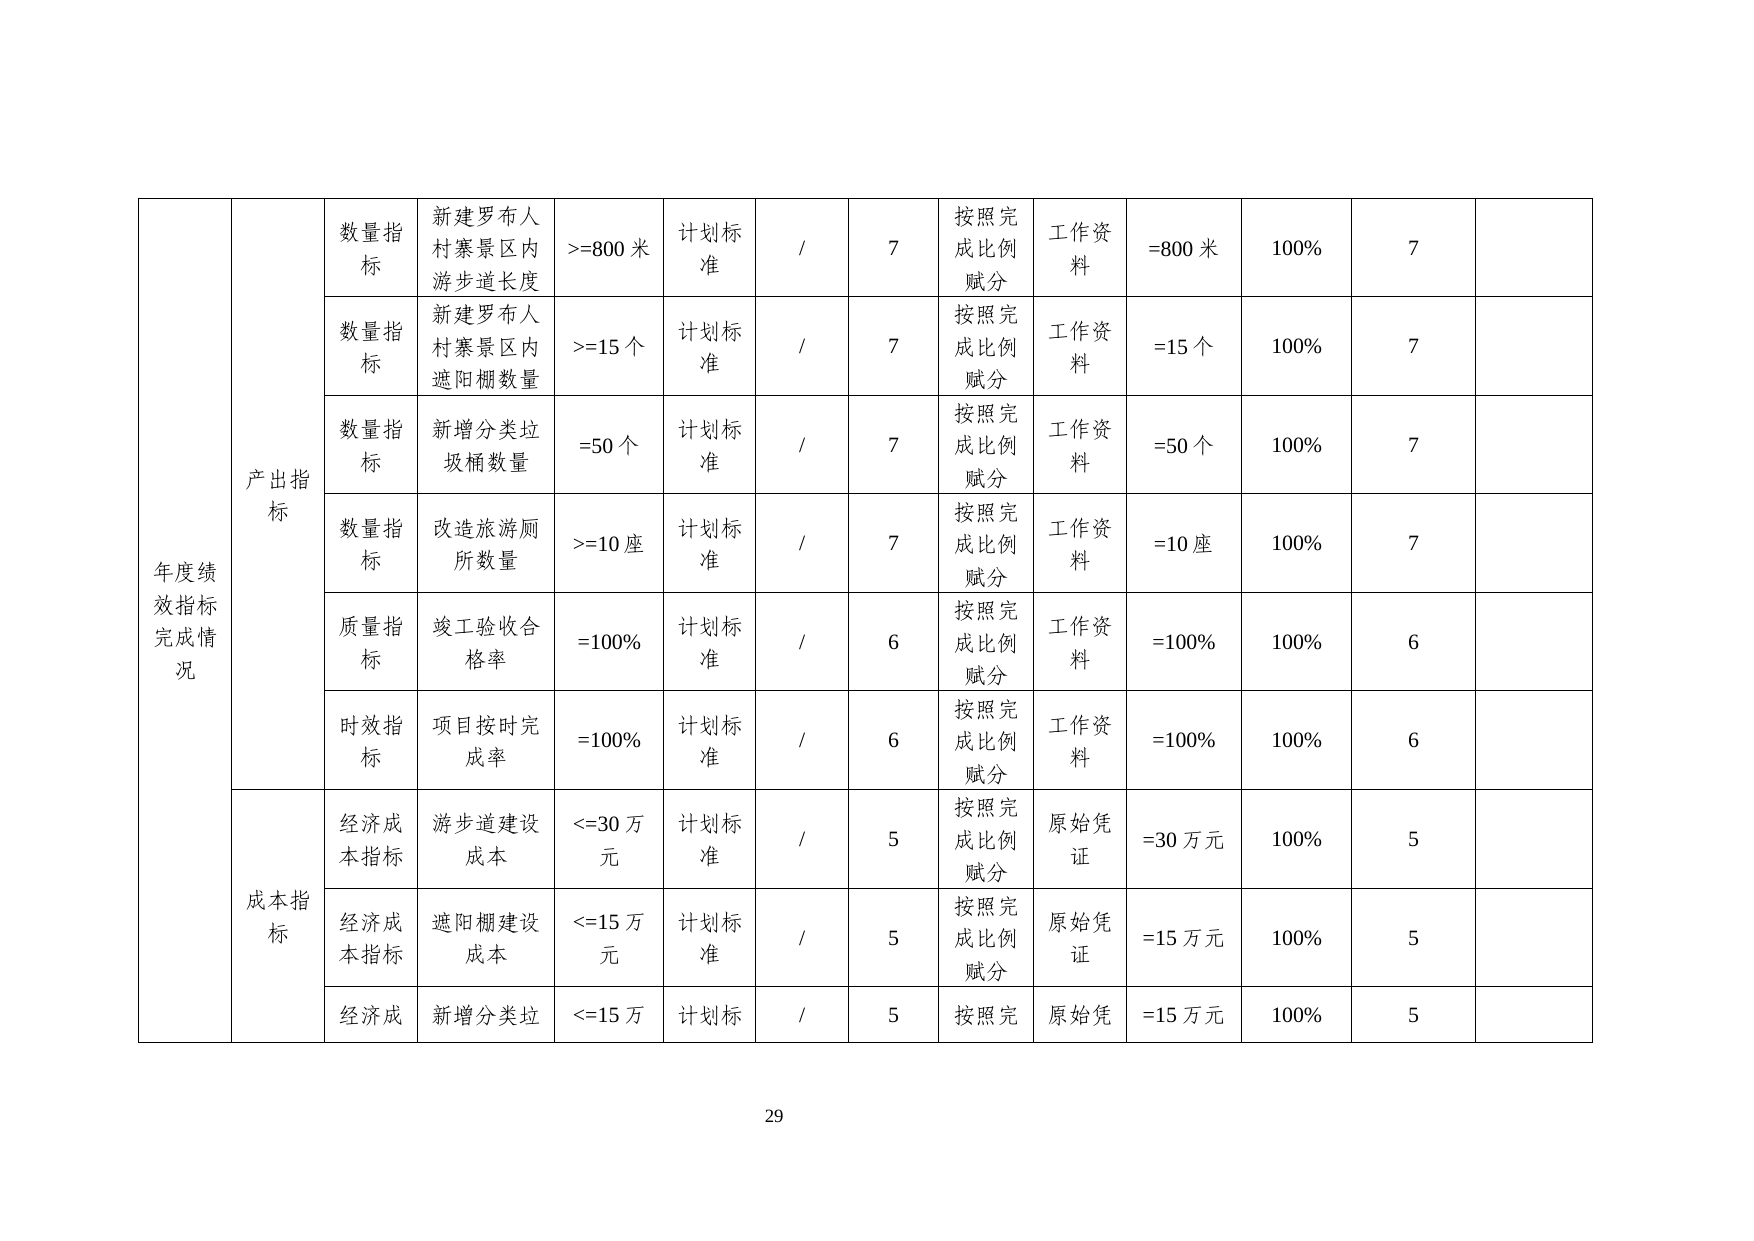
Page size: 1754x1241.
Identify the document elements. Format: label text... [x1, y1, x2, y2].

table_cell [1476, 199, 1592, 296]
table_cell 计划标准 [664, 790, 755, 887]
table_cell [1476, 494, 1592, 592]
table_cell 经济成本指标 [325, 790, 417, 887]
table_cell / [756, 987, 848, 1042]
table_cell =15个 [1127, 297, 1241, 395]
table_cell 经济成本指标 [325, 889, 417, 986]
table_cell / [756, 297, 848, 395]
table_cell 计划标准 [664, 691, 755, 789]
table_cell 7 [1352, 199, 1475, 296]
table_cell 数量指标 [325, 297, 417, 395]
table_cell 计划标准 [664, 593, 755, 690]
table_cell 100% [1242, 889, 1351, 986]
table_cell 100% [1242, 987, 1351, 1042]
table_cell 工作资料 [1034, 494, 1126, 592]
table_cell 工作资料 [1034, 593, 1126, 690]
table_cell 100% [1242, 790, 1351, 887]
table_cell 按照完成比例赋分 [939, 494, 1033, 592]
table_cell 新增分类垃圾桶成本 [418, 987, 554, 1042]
table_cell 成本指标 [232, 790, 324, 1042]
table_cell 时效指标 [325, 691, 417, 789]
table_cell 5 [1352, 987, 1475, 1042]
table_cell 改造旅游厕所数量 [418, 494, 554, 592]
table_cell 按照完成比例赋分 [939, 297, 1033, 395]
table_cell 100% [1242, 593, 1351, 690]
table_cell =15万元 [1127, 987, 1241, 1042]
table_cell 6 [849, 593, 938, 690]
table_cell [1476, 987, 1592, 1042]
table_cell [1476, 691, 1592, 789]
table_cell / [756, 593, 848, 690]
table_cell [1476, 593, 1592, 690]
table_cell 5 [849, 889, 938, 986]
table_cell 工作资料 [1034, 691, 1126, 789]
table_cell >=15个 [555, 297, 663, 395]
table_cell 5 [849, 987, 938, 1042]
table_cell =100% [1127, 691, 1241, 789]
table_cell 经济成本指标 [325, 987, 417, 1042]
table_cell 100% [1242, 199, 1351, 296]
table_cell 100% [1242, 297, 1351, 395]
table_cell 按照完成比例赋分 [939, 889, 1033, 986]
table_cell 新增分类垃圾桶数量 [418, 396, 554, 493]
table_cell 7 [849, 297, 938, 395]
table_cell 按照完成比例赋分 [939, 199, 1033, 296]
table_cell 数量指标 [325, 396, 417, 493]
table_cell <=15万元 [555, 889, 663, 986]
table_cell [1476, 889, 1592, 986]
table_cell 6 [1352, 593, 1475, 690]
table_cell 质量指标 [325, 593, 417, 690]
table_cell 竣工验收合格率 [418, 593, 554, 690]
table_cell 计划标准 [664, 297, 755, 395]
table_cell 工作资料 [1034, 297, 1126, 395]
table_cell 数量指标 [325, 494, 417, 592]
table_cell >=10座 [555, 494, 663, 592]
table_cell =50个 [555, 396, 663, 493]
table_cell 7 [1352, 396, 1475, 493]
table_cell =100% [555, 691, 663, 789]
table_cell 原始凭证 [1034, 987, 1126, 1042]
table_cell 产出指标 [232, 199, 324, 789]
table_cell =100% [555, 593, 663, 690]
table_cell 计划标准 [664, 396, 755, 493]
table_cell =10座 [1127, 494, 1241, 592]
table_cell 工作资料 [1034, 199, 1126, 296]
table_cell 7 [1352, 297, 1475, 395]
table_cell / [756, 396, 848, 493]
table_cell 计划标准 [664, 199, 755, 296]
table_cell 7 [849, 396, 938, 493]
table_cell 年度绩效指标完成情况 [139, 199, 231, 1042]
table_cell 5 [1352, 889, 1475, 986]
table_cell 计划标准 [664, 987, 755, 1042]
table_cell 原始凭证 [1034, 790, 1126, 887]
table_cell 数量指标 [325, 199, 417, 296]
table_cell 游步道建设成本 [418, 790, 554, 887]
table_cell 6 [849, 691, 938, 789]
table_cell [1476, 790, 1592, 887]
table_cell 按照完成比例赋分 [939, 691, 1033, 789]
table_cell 7 [1352, 494, 1475, 592]
table_cell / [756, 790, 848, 887]
table_cell 100% [1242, 396, 1351, 493]
table_cell 按照完成比例赋分 [939, 593, 1033, 690]
table_cell <=15万元 [555, 987, 663, 1042]
table_cell [1476, 396, 1592, 493]
table_cell / [756, 199, 848, 296]
table_cell 遮阳棚建设成本 [418, 889, 554, 986]
table_cell 7 [849, 199, 938, 296]
table_cell / [756, 691, 848, 789]
table_cell =800米 [1127, 199, 1241, 296]
table_cell 100% [1242, 494, 1351, 592]
table_cell 新建罗布人村寨景区内游步道长度 [418, 199, 554, 296]
table_cell 计划标准 [664, 494, 755, 592]
table_cell 按照完成比例赋分 [939, 790, 1033, 887]
table_cell 7 [849, 494, 938, 592]
table_cell 工作资料 [1034, 396, 1126, 493]
table_cell =15万元 [1127, 889, 1241, 986]
table_cell =30万元 [1127, 790, 1241, 887]
table_cell =50个 [1127, 396, 1241, 493]
table_cell 6 [1352, 691, 1475, 789]
table_cell 5 [849, 790, 938, 887]
table_cell 100% [1242, 691, 1351, 789]
table_cell >=800米 [555, 199, 663, 296]
table_cell 项目按时完成率 [418, 691, 554, 789]
table_cell 新建罗布人村寨景区内遮阳棚数量 [418, 297, 554, 395]
table_cell 5 [1352, 790, 1475, 887]
table_cell 原始凭证 [1034, 889, 1126, 986]
table_cell / [756, 889, 848, 986]
table_cell / [756, 494, 848, 592]
table_cell <=30万元 [555, 790, 663, 887]
table_cell 按照完成比例赋分 [939, 987, 1033, 1042]
table_cell [1476, 297, 1592, 395]
table_cell 按照完成比例赋分 [939, 396, 1033, 493]
table_cell 计划标准 [664, 889, 755, 986]
table_cell =100% [1127, 593, 1241, 690]
